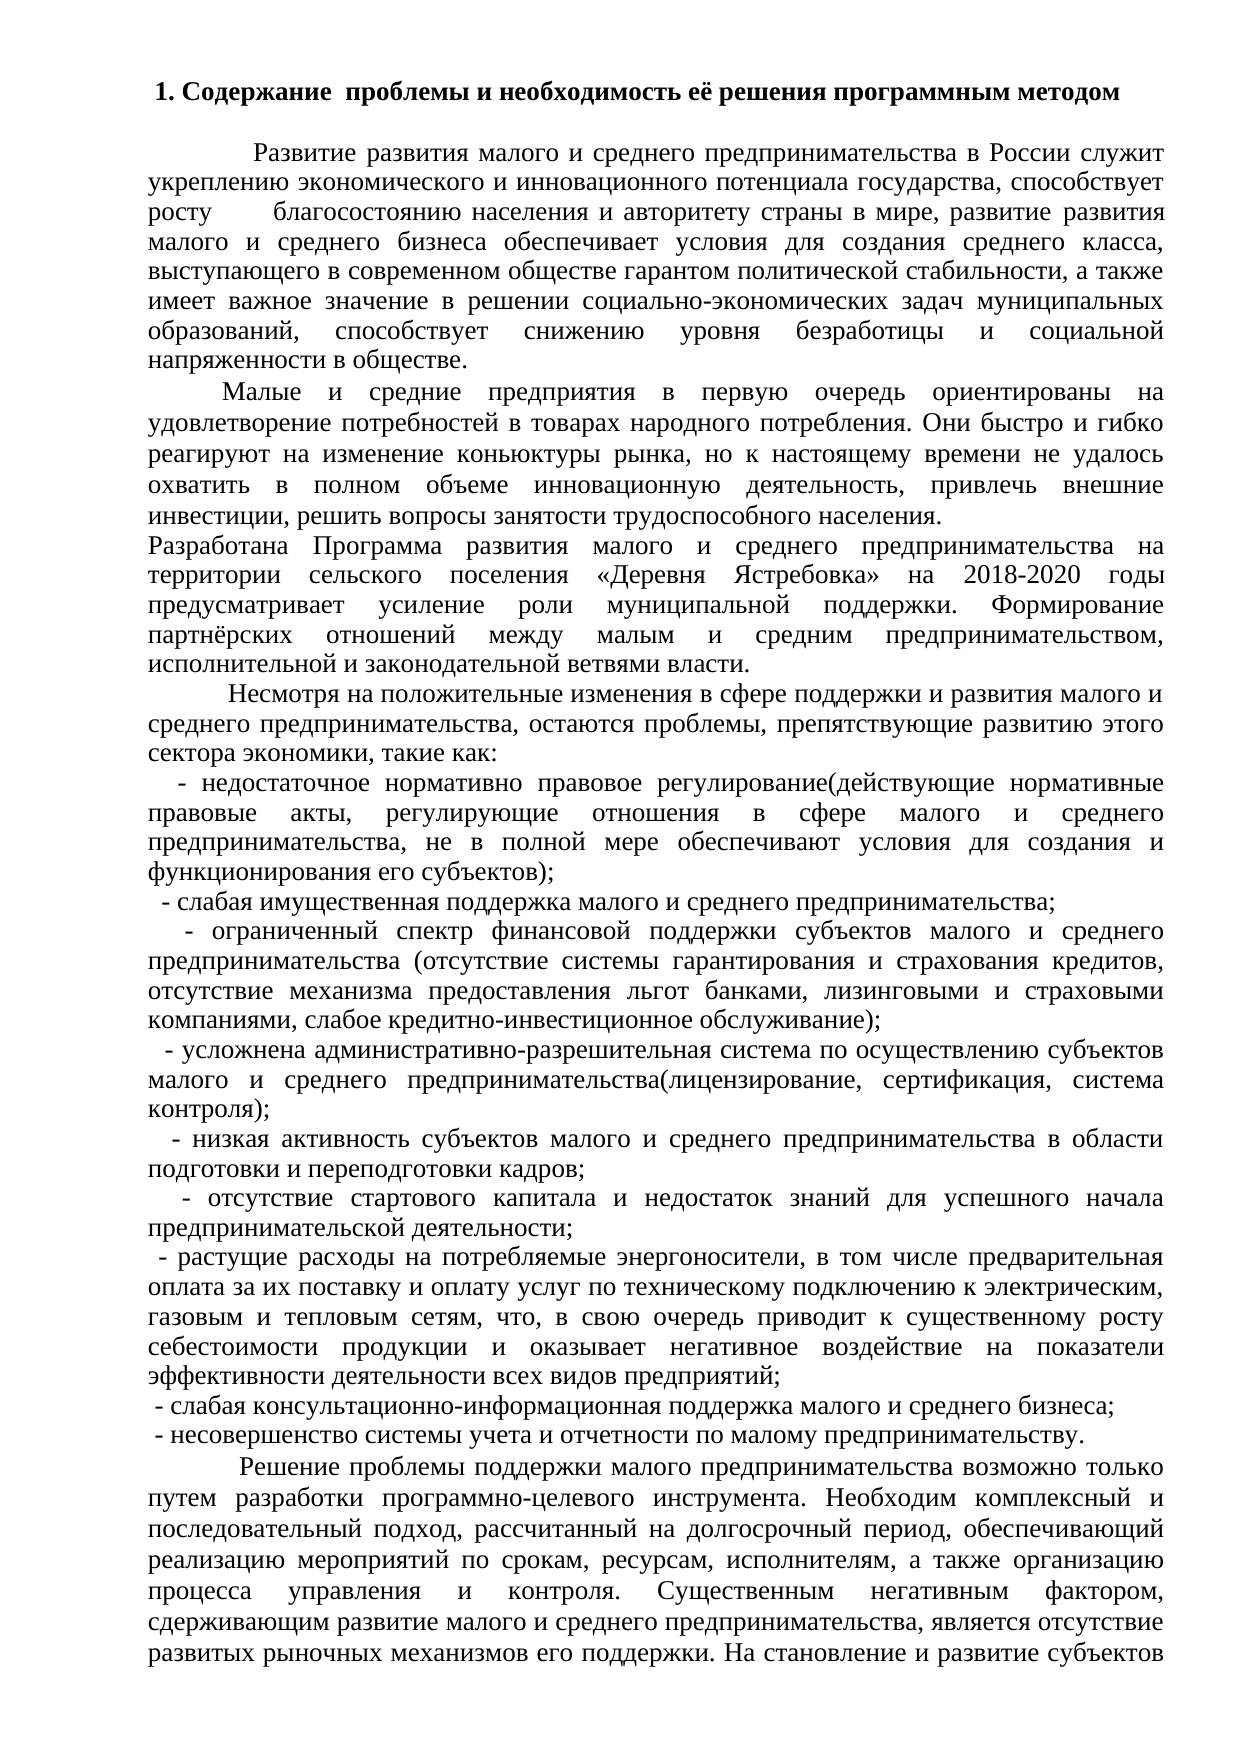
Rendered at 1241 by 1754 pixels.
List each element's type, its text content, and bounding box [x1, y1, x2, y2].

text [148, 1449, 1165, 1668]
text - низкая активность субъектов малого и среднего предпринимательства в области подготовки и переподготовки кадров; [148, 1123, 1165, 1183]
text - несовершенство системы учета и отчетности по малому предпринимательству. [148, 1420, 1165, 1449]
text Разработана Программа развития малого и среднего предпринимательства на территории сельского поселения «Деревня Ястребовка» на 2018-2020 годы предусматривает усиление роли муниципальной поддержки. Формирование партнёрских отношений между малым и средним предпринимательством, исполнительной и законодательной ветвями власти. [148, 530, 1165, 679]
text 1. Содержание проблемы и необходимость её решения программным методом [148, 75, 1165, 106]
text - слабая имущественная поддержка малого и среднего предпринимательства; [148, 886, 1165, 916]
text Развитие развития малого и среднего предпринимательства в России служит укреплению экономического и инновационного потенциала государства, способствует росту благосостоянию населения и авторитету страны в мире, развитие развития малого и среднего бизнеса обеспечивает условия для создания среднего класса, выступающего в современном обществе гарантом политической стабильности, а также имеет важное значение в решении социально-экономических задач муниципальных образований, способствует снижению уровня безработицы и социальной напряженности в обществе. [148, 137, 1165, 375]
text Малые и средние предприятия в первую очередь ориентированы на удовлетворение потребностей в товарах народного потребления. Они быстро и гибко реагируют на изменение коньюктуры рынка, но к настоящему времени не удалось охватить в полном объеме инновационную деятельность, привлечь внешние инвестиции, решить вопросы занятости трудоспособного населения. [148, 375, 1165, 530]
text - растущие расходы на потребляемые энергоносители, в том числе предварительная оплата за их поставку и оплату услуг по техническому подключению к электрическим, газовым и тепловым сетям, что, в свою очередь приводит к существенному росту себестоимости продукции и оказывает негативное воздействие на показатели эффективности деятельности всех видов предприятий; [148, 1242, 1165, 1390]
text - ограниченный спектр финансовой поддержки субъектов малого и среднего предпринимательства (отсутствие системы гарантирования и страхования кредитов, отсутствие механизма предоставления льгот банками, лизинговыми и страховыми компаниями, слабое кредитно-инвестиционное обслуживание); [148, 916, 1165, 1034]
text - усложнена административно-разрешительная система по осуществлению субъектов малого и среднего предпринимательства(лицензирование, сертификация, система контроля); [148, 1034, 1165, 1123]
text Несмотря на положительные изменения в сфере поддержки и развития малого и среднего предпринимательства, остаются проблемы, препятствующие развитию этого сектора экономики, такие как: [148, 679, 1165, 768]
text - недостаточное нормативно правовое регулирование(действующие нормативные правовые акты, регулирующие отношения в сфере малого и среднего предпринимательства, не в полной мере обеспечивают условия для создания и функционирования его субъектов); [148, 768, 1165, 886]
text - слабая консультационно-информационная поддержка малого и среднего бизнеса; [148, 1390, 1165, 1420]
text - отсутствие стартового капитала и недостаток знаний для успешного начала предпринимательской деятельности; [148, 1183, 1165, 1242]
